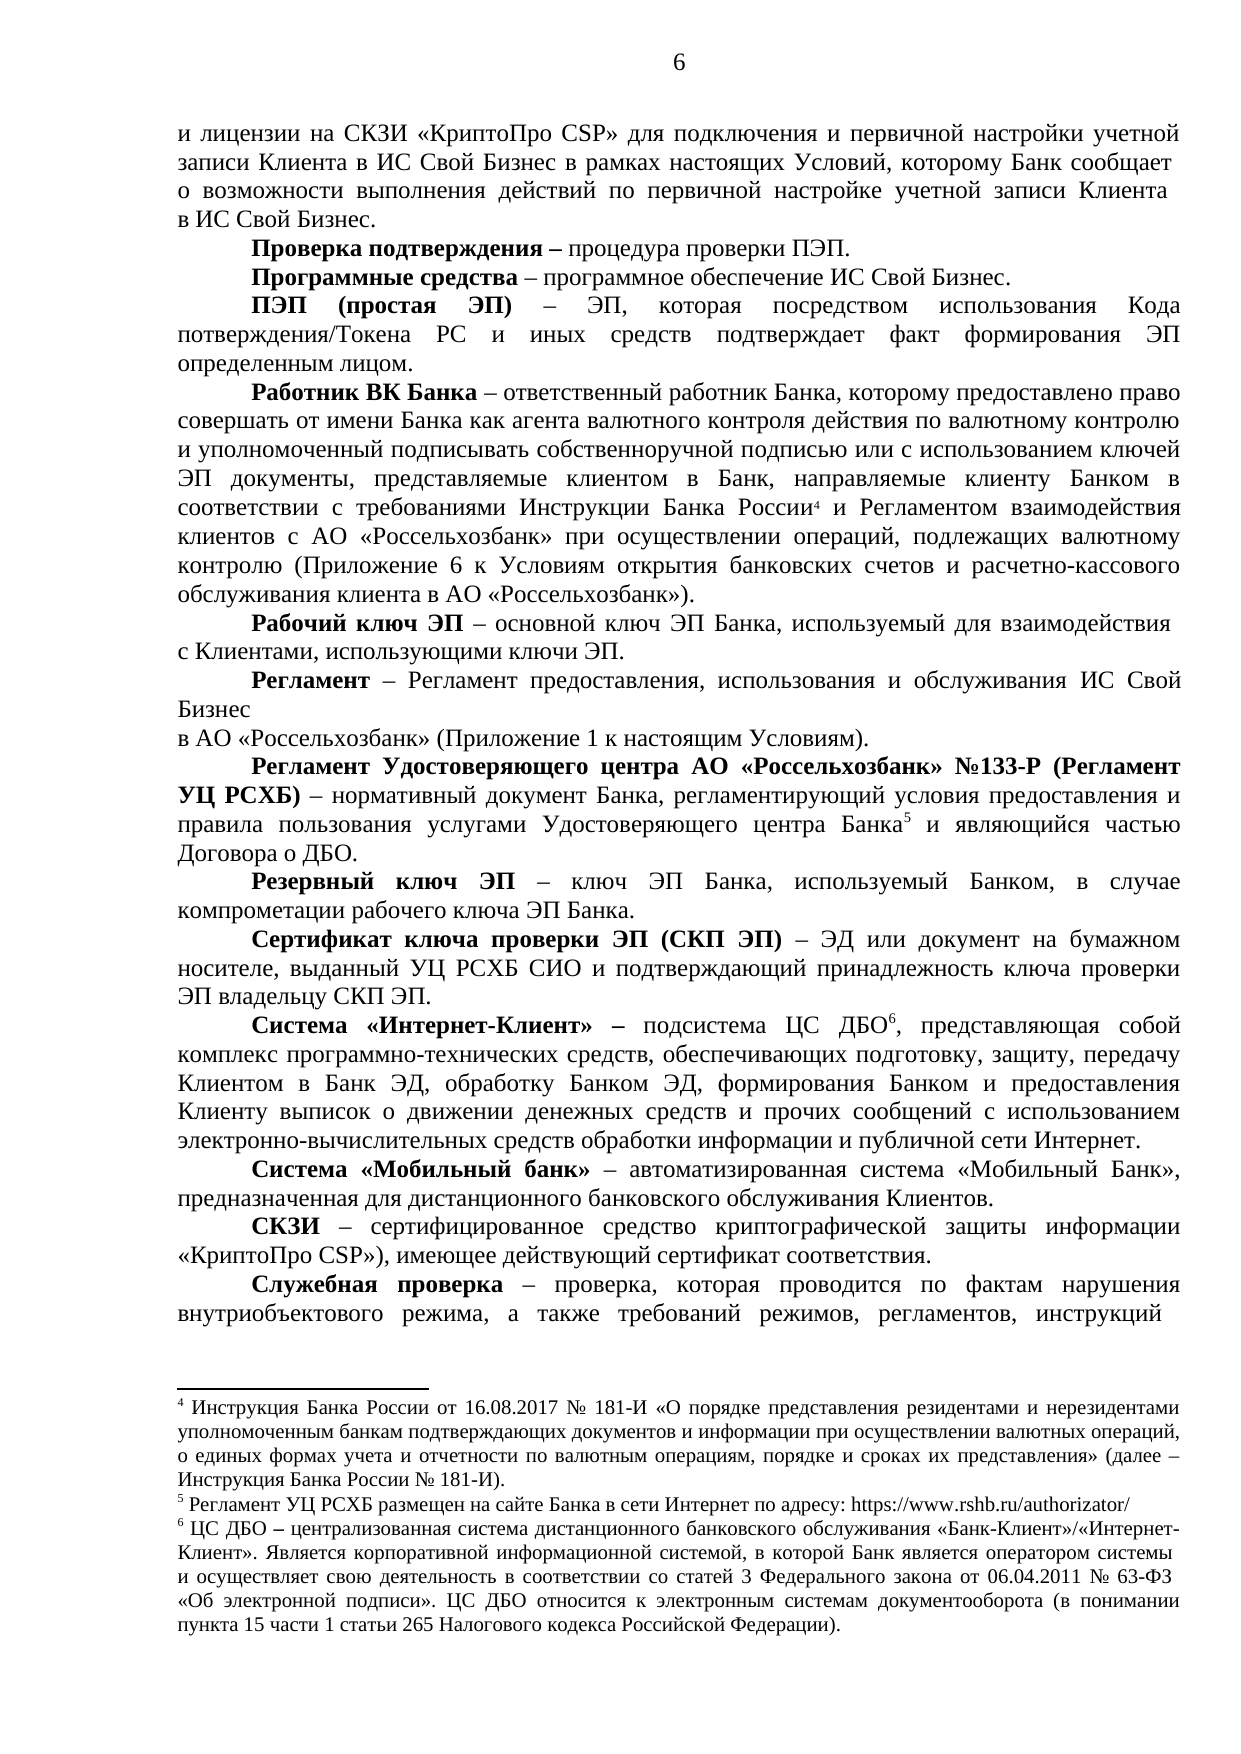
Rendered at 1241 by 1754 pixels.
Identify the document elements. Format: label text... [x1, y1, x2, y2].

text Работник ВК Банка – ответственный работник Банка, которому предоставлено право совершать от имени Банка как агента валютного контроля действия по валютному контролю и уполномоченный подписывать собственноручной подписью или с использованием ключей ЭП документы, представляемые клиентом в Банк, направляемые клиенту Банком в соответствии с требованиями Инструкции Банка России и Регламентом взаимодействия клиентов с АО «Россельхозбанк» при осуществлении операций, подлежащих валютному контролю (Приложение 6 к Условиям открытия банковских счетов и расчетно-кассового обслуживания клиента в АО «Россельхозбанк»). [177, 377, 1181, 608]
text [177, 118, 1181, 233]
text Сертификат ключа проверки ЭП (СКП ЭП) – ЭД или документ на бумажном носителе, выданный УЦ РСХБ СИО и подтверждающий принадлежность ключа проверки ЭП владельцу СКП ЭП. [177, 924, 1181, 1010]
text Резервный ключ ЭП – ключ ЭП Банка, используемый Банком, в случае компрометации рабочего ключа ЭП Банка. [177, 866, 1181, 924]
text Система «Интернет-Клиент» – подсистема ЦС ДБО, представляющая собой комплекс программно-технических средств, обеспечивающих подготовку, защиту, передачу Клиентом в Банк ЭД, обработку Банком ЭД, формирования Банком и предоставления Клиенту выписок о движении денежных средств и прочих сообщений с использованием электронно-вычислительных средств обработки информации и публичной сети Интернет. [177, 1010, 1181, 1154]
text Проверка подтверждения – процедура проверки ПЭП. [177, 233, 1181, 262]
text СКЗИ – сертифицированное средство криптографической защиты информации «КриптоПро СSP»), имеющее действующий сертификат соответствия. [177, 1211, 1181, 1269]
text Система «Мобильный банк» – автоматизированная система «Мобильный Банк», предназначенная для дистанционного банковского обслуживания Клиентов. [177, 1154, 1181, 1211]
text Регламент Удостоверяющего центра АО «Россельхозбанк» №133-Р (Регламент УЦ РСХБ) – нормативный документ Банка, регламентирующий условия предоставления и правила пользования услугами Удостоверяющего центра Банка и являющийся частью Договора о ДБО. [177, 751, 1181, 866]
text Программные средства – программное обеспечение ИС Свой Бизнес. [177, 262, 1181, 291]
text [177, 1269, 1181, 1326]
text ПЭП (простая ЭП) – ЭП, которая посредством использования Кода потверждения/Токена РС и иных средств подтверждает факт формирования ЭП определенным лицом. [177, 291, 1181, 377]
text Регламент – Регламент предоставления, использования и обслуживания ИС Свой Бизнес в АО «Россельхозбанк» (Приложение 1 к настоящим Условиям). [177, 665, 1181, 751]
text Рабочий ключ ЭП – основной ключ ЭП Банка, используемый для взаимодействия с Клиентами, использующими ключи ЭП. [177, 608, 1181, 665]
